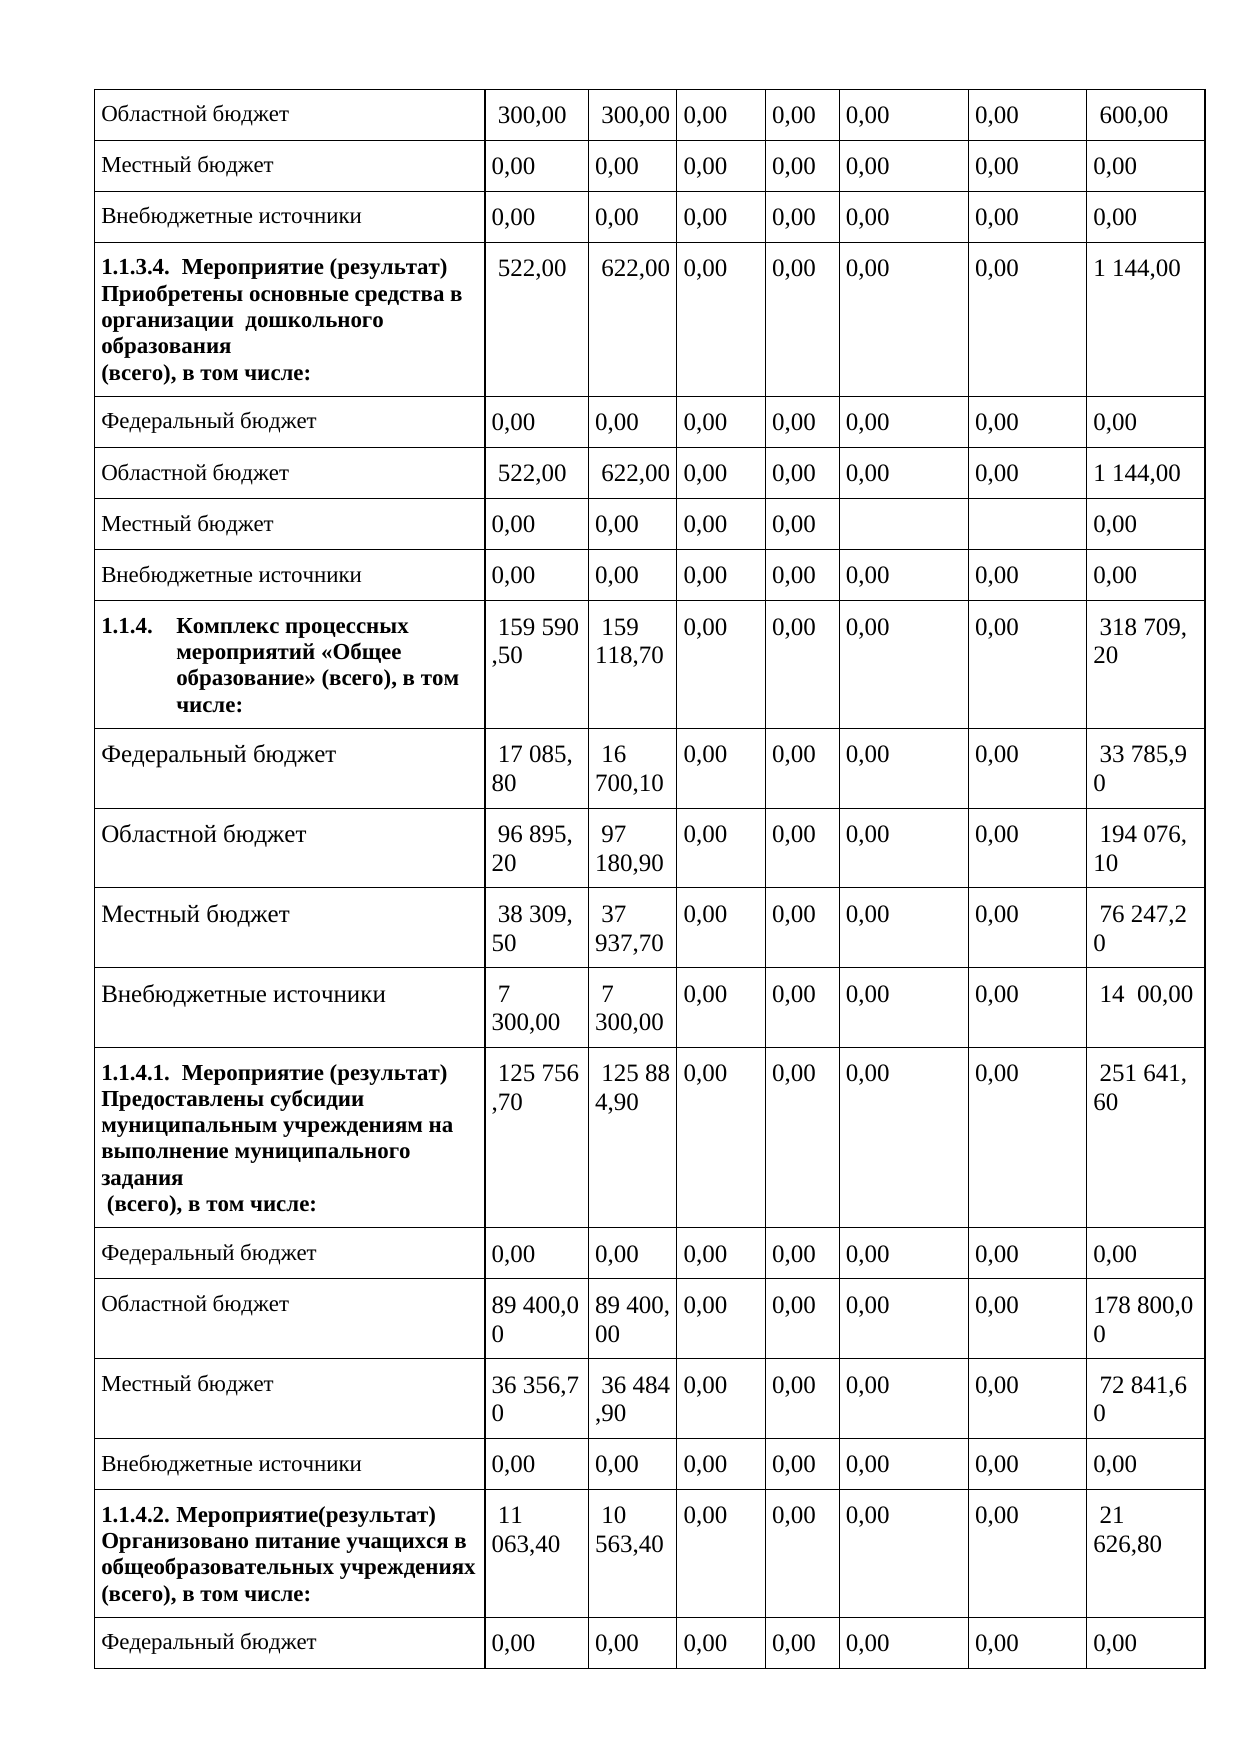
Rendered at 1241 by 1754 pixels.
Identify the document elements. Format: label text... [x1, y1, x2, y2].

table_cell 0,00 [486, 550, 588, 600]
table_cell 1 144,00 [1087, 448, 1204, 498]
table_cell 36 484,90 [589, 1359, 676, 1438]
table_cell 0,00 [1087, 1618, 1204, 1668]
table_cell 0,00 [969, 1279, 1086, 1358]
table_cell 159 118,70 [589, 601, 676, 728]
table_cell 0,00 [486, 192, 588, 242]
table_cell 300,00 [589, 90, 676, 140]
table_cell Мероприятие (результат) Предоставлены субсидии муниципальным учреждениям на выполнение муниципального задания (всего), в том числе: [95, 1048, 484, 1227]
table_cell 0,00 [677, 1228, 765, 1278]
table_cell 0,00 [677, 448, 765, 498]
table_cell 96 895,20 [486, 809, 588, 887]
table_cell 0,00 [840, 888, 968, 967]
table_cell 0,00 [766, 1359, 839, 1438]
table_cell 0,00 [677, 1359, 765, 1438]
table_cell 0,00 [677, 809, 765, 887]
table_cell 76 247,20 [1087, 888, 1204, 967]
table_cell 0,00 [677, 499, 765, 549]
table_cell 0,00 [677, 1048, 765, 1227]
table_cell 0,00 [840, 601, 968, 728]
table_cell 0,00 [589, 397, 676, 447]
table_cell Федеральный бюджет [95, 729, 484, 807]
table_cell 0,00 [1087, 192, 1204, 242]
table_cell 0,00 [969, 729, 1086, 807]
table_cell 0,00 [840, 141, 968, 191]
table_cell 0,00 [766, 90, 839, 140]
table_cell 7 300,00 [589, 968, 676, 1047]
table_cell 178 800,00 [1087, 1279, 1204, 1358]
table_cell 89 400,00 [589, 1279, 676, 1358]
table_cell 0,00 [677, 397, 765, 447]
table_cell 0,00 [766, 968, 839, 1047]
table_cell 0,00 [677, 601, 765, 728]
table_cell Мероприятие (результат) Приобретены основные средства в организации дошкольного образования (всего), в том числе: [95, 243, 484, 396]
table_cell 16 700,10 [589, 729, 676, 807]
table_cell Областной бюджет [95, 1279, 484, 1358]
table_cell 0,00 [766, 1490, 839, 1617]
table_cell 0,00 [766, 550, 839, 600]
table_cell 622,00 [589, 243, 676, 396]
table_cell 0,00 [486, 141, 588, 191]
table_cell Мероприятие(результат) Организовано питание учащихся в общеобразовательных учреждениях (всего), в том числе: [95, 1490, 484, 1617]
table_cell 36 356,70 [486, 1359, 588, 1438]
table_cell 622,00 [589, 448, 676, 498]
table_cell 0,00 [1087, 550, 1204, 600]
table_cell 0,00 [766, 448, 839, 498]
table_cell 0,00 [486, 1228, 588, 1278]
table_cell 0,00 [840, 1228, 968, 1278]
table_cell 0,00 [589, 1228, 676, 1278]
table_cell 0,00 [766, 1618, 839, 1668]
table_cell Местный бюджет [95, 888, 484, 967]
table_cell 0,00 [766, 1439, 839, 1489]
table_cell 0,00 [766, 1279, 839, 1358]
table_cell 0,00 [969, 1228, 1086, 1278]
table_cell 159 590,50 [486, 601, 588, 728]
table_cell 0,00 [969, 809, 1086, 887]
table_cell 0,00 [589, 499, 676, 549]
table_cell 0,00 [969, 968, 1086, 1047]
table_cell 0,00 [840, 550, 968, 600]
table_cell 0,00 [677, 888, 765, 967]
table_cell 0,00 [969, 601, 1086, 728]
table_cell 0,00 [1087, 141, 1204, 191]
table_cell 0,00 [840, 90, 968, 140]
table_cell 0,00 [969, 90, 1086, 140]
table_cell 0,00 [486, 1439, 588, 1489]
table_cell 38 309,50 [486, 888, 588, 967]
table_cell 0,00 [840, 1618, 968, 1668]
table_cell Внебюджетные источники [95, 968, 484, 1047]
table_cell 72 841,60 [1087, 1359, 1204, 1438]
table_cell 0,00 [677, 968, 765, 1047]
table_cell 0,00 [677, 141, 765, 191]
table_cell 125 884,90 [589, 1048, 676, 1227]
table_cell 0,00 [969, 1618, 1086, 1668]
table_cell 251 641,60 [1087, 1048, 1204, 1227]
table_cell 0,00 [1087, 499, 1204, 549]
table_cell Местный бюджет [95, 141, 484, 191]
table_cell 21 626,80 [1087, 1490, 1204, 1617]
table_cell 0,00 [840, 243, 968, 396]
table_cell Местный бюджет [95, 1359, 484, 1438]
table_cell 7 300,00 [486, 968, 588, 1047]
table_cell 0,00 [969, 243, 1086, 396]
table_cell 0,00 [766, 601, 839, 728]
table_cell 0,00 [677, 550, 765, 600]
table_cell 0,00 [677, 1490, 765, 1617]
table_cell 0,00 [766, 397, 839, 447]
table_cell Областной бюджет [95, 448, 484, 498]
table_cell 0,00 [969, 448, 1086, 498]
table_cell 0,00 [969, 888, 1086, 967]
table_cell 0,00 [969, 1439, 1086, 1489]
table_cell 97 180,90 [589, 809, 676, 887]
table_cell 0,00 [969, 1048, 1086, 1227]
table_cell 0,00 [766, 1048, 839, 1227]
table_cell 300,00 [486, 90, 588, 140]
table_cell 0,00 [589, 550, 676, 600]
table_cell 0,00 [1087, 397, 1204, 447]
table_cell 0,00 [969, 397, 1086, 447]
table_cell Федеральный бюджет [95, 1618, 484, 1668]
table_cell 37 937,70 [589, 888, 676, 967]
table_cell 0,00 [766, 192, 839, 242]
table_cell Местный бюджет [95, 499, 484, 549]
table_cell 0,00 [766, 729, 839, 807]
table_cell 0,00 [840, 968, 968, 1047]
table_cell 10 563,40 [589, 1490, 676, 1617]
table_cell 11 063,40 [486, 1490, 588, 1617]
table_cell 0,00 [969, 141, 1086, 191]
table_cell 0,00 [840, 192, 968, 242]
table_cell 0,00 [840, 397, 968, 447]
table_cell Федеральный бюджет [95, 397, 484, 447]
table_cell 0,00 [840, 1279, 968, 1358]
table_cell 0,00 [589, 1618, 676, 1668]
table_cell 0,00 [969, 1490, 1086, 1617]
table_cell 1 144,00 [1087, 243, 1204, 396]
table_cell Внебюджетные источники [95, 550, 484, 600]
table_cell Областной бюджет [95, 809, 484, 887]
table_cell 0,00 [589, 1439, 676, 1489]
table_cell Комплекс процессных мероприятий «Общее образование» (всего), в том числе: [95, 601, 484, 728]
table_cell 0,00 [766, 888, 839, 967]
table_cell 33 785,90 [1087, 729, 1204, 807]
table_cell 0,00 [840, 1490, 968, 1617]
table_cell Федеральный бюджет [95, 1228, 484, 1278]
table_cell 0,00 [840, 1048, 968, 1227]
table_cell 0,00 [677, 90, 765, 140]
table_cell [969, 499, 1086, 549]
table_cell Областной бюджет [95, 90, 484, 140]
table_cell 0,00 [589, 192, 676, 242]
table_cell 0,00 [840, 1439, 968, 1489]
table_cell 0,00 [766, 809, 839, 887]
table_cell 0,00 [1087, 1228, 1204, 1278]
table_cell 0,00 [677, 1279, 765, 1358]
table_cell 0,00 [677, 1618, 765, 1668]
table_cell 0,00 [969, 1359, 1086, 1438]
table_cell 0,00 [677, 729, 765, 807]
table_cell 0,00 [840, 809, 968, 887]
table_cell 522,00 [486, 243, 588, 396]
table_cell Внебюджетные источники [95, 1439, 484, 1489]
table_cell 0,00 [486, 1618, 588, 1668]
table_cell 0,00 [766, 243, 839, 396]
table_cell 89 400,00 [486, 1279, 588, 1358]
table_cell 0,00 [1087, 1439, 1204, 1489]
table_cell 00,00 [1087, 968, 1204, 1047]
table_cell 600,00 [1087, 90, 1204, 140]
table_cell 0,00 [677, 243, 765, 396]
table_cell 0,00 [840, 729, 968, 807]
table_cell 0,00 [486, 499, 588, 549]
table_cell 0,00 [840, 448, 968, 498]
table_cell Внебюджетные источники [95, 192, 484, 242]
table_cell 318 709,20 [1087, 601, 1204, 728]
table_cell 194 076,10 [1087, 809, 1204, 887]
table_cell 0,00 [486, 397, 588, 447]
table_cell 0,00 [969, 550, 1086, 600]
table_cell 0,00 [766, 499, 839, 549]
table_cell [840, 499, 968, 549]
table_cell 17 085,80 [486, 729, 588, 807]
table_cell 0,00 [677, 1439, 765, 1489]
table_cell 0,00 [766, 141, 839, 191]
table_cell 522,00 [486, 448, 588, 498]
table_cell 0,00 [840, 1359, 968, 1438]
table_cell 0,00 [589, 141, 676, 191]
table_cell 125 756,70 [486, 1048, 588, 1227]
table_cell 0,00 [969, 192, 1086, 242]
table_cell 0,00 [677, 192, 765, 242]
table_cell 0,00 [766, 1228, 839, 1278]
